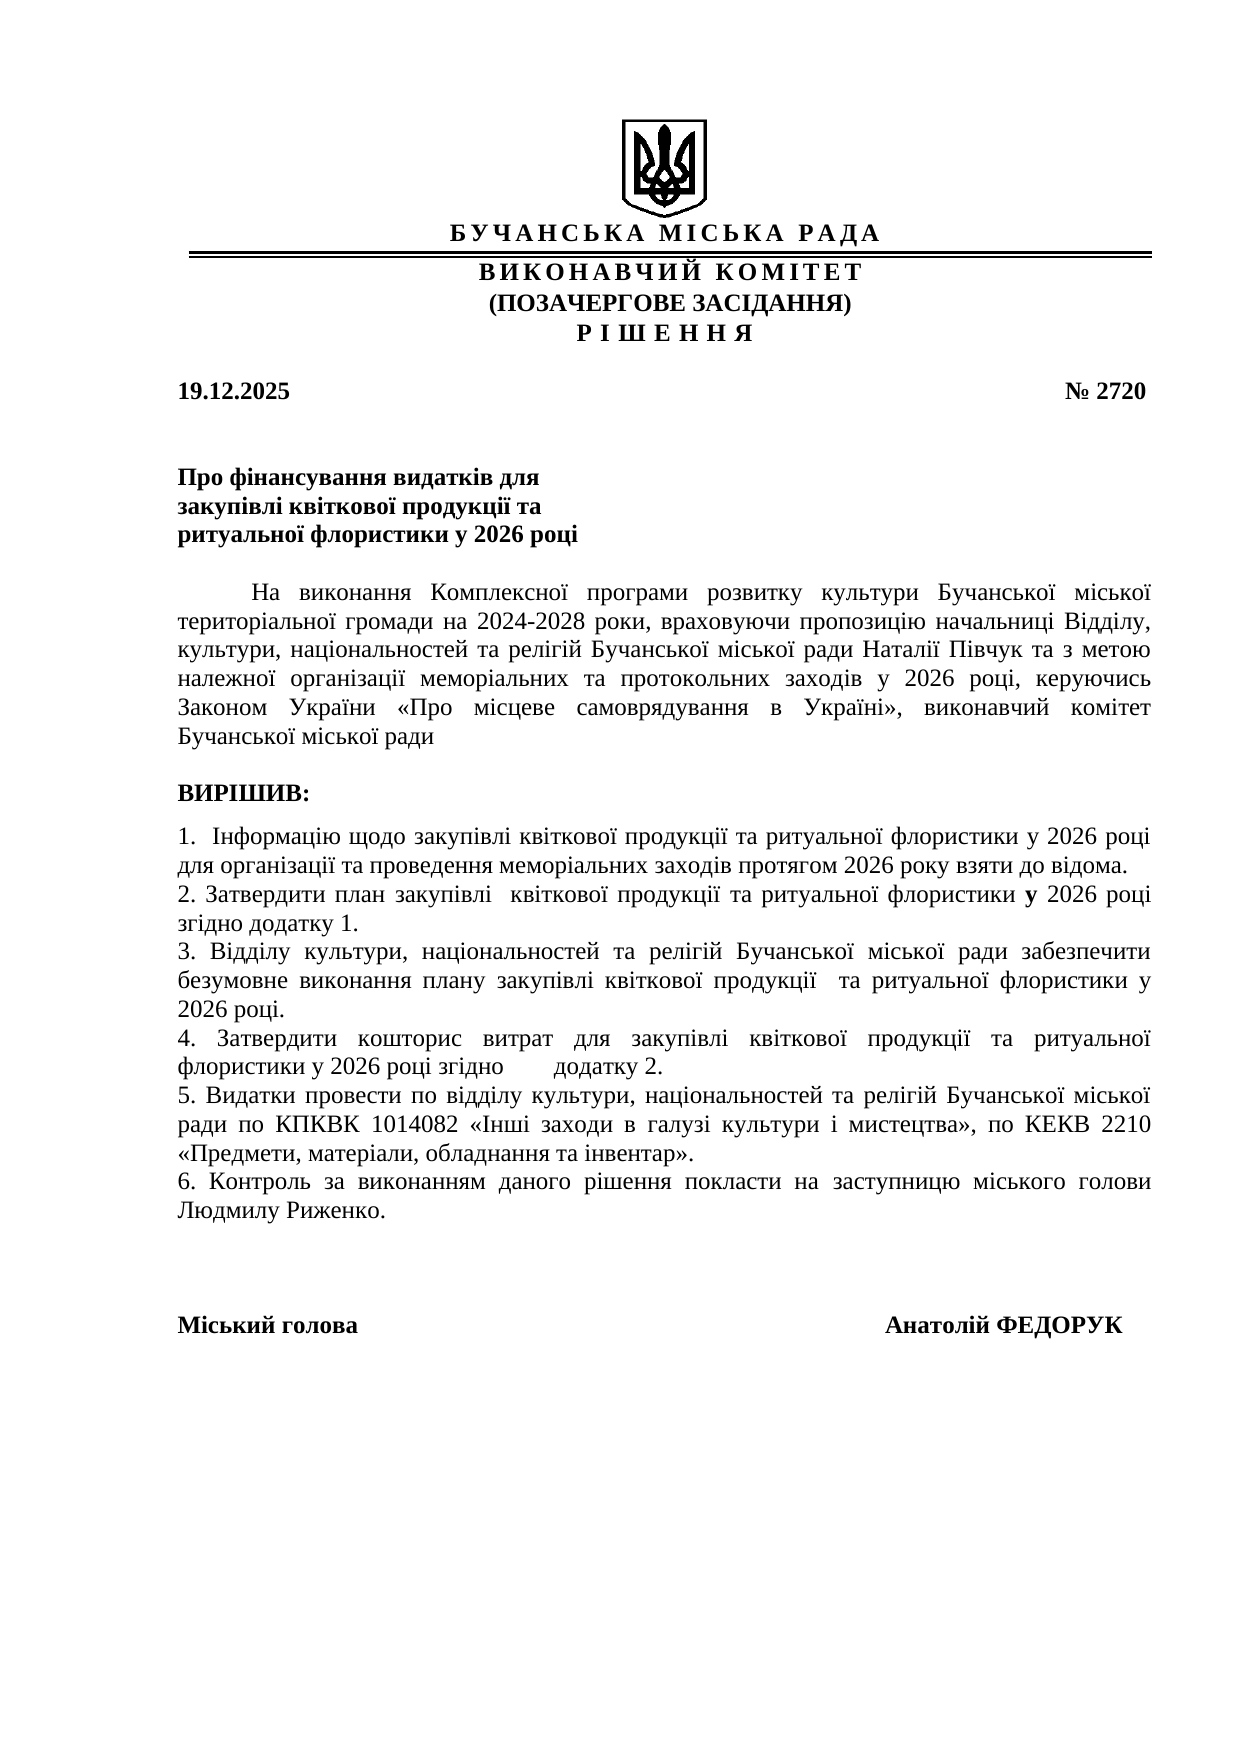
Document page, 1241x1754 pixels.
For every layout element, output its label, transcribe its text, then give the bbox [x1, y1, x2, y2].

text 6. Контроль за виконанням даного рішення покласти на заступницю міського голови Людмилу Риженко. [177, 1166, 1152, 1224]
text 4. Затвердити кошторис витрат для закупівлі квіткової продукції та ритуальної флористики у 2026 році згідно додатку 2. [177, 1023, 1152, 1080]
text закупівлі квіткової продукції та [177, 491, 1152, 519]
table_header ВИКОНАВЧИЙ КОМІТЕТ (ПОЗАЧЕРГОВЕ ЗАСІДАННЯ) [189, 258, 1152, 318]
text 2. Затвердити план закупівлі квіткової продукції та ритуальної флористики у 2026 році згідно додатку 1. [177, 879, 1152, 936]
text БУЧАНСЬКА МІСЬКА РАДА [177, 218, 1152, 247]
text Про фінансування видатків для [177, 462, 1152, 491]
text На виконання Комплексної програми розвитку культури Бучанської міської територіальної громади на 2024-2028 роки, враховуючи пропозицію начальниці Відділу, культури, національностей та релігій Бучанської міської ради Наталії Півчук та з метою належної організації меморіальних та протокольних заходів у 2026 році, керуючись Законом України «Про місцеве самоврядування в Україні», виконавчий комітет Бучанської міської ради [177, 577, 1152, 749]
text ВИРІШИВ: [177, 778, 1152, 807]
text ритуальної флористики у 2026 році [177, 519, 1152, 548]
text 19.12.2025 № 2720 [177, 376, 1152, 404]
picture [620, 118, 709, 219]
text 3. Відділу культури, національностей та релігій Бучанської міської ради забезпечити безумовне виконання плану закупівлі квіткової продукції та ритуальної флористики у 2026 році. [177, 936, 1152, 1023]
text РІШЕННЯ [177, 318, 1152, 347]
text Міський голова Анатолій ФЕДОРУК [177, 1310, 1152, 1339]
text 5. Видатки провести по відділу культури, національностей та релігій Бучанської міської ради по КПКВК 1014082 «Інші заходи в галузі культури і мистецтва», по КЕКВ 2210 «Предмети, матеріали, обладнання та інвентар». [177, 1080, 1152, 1166]
text 1. Інформацію щодо закупівлі квіткової продукції та ритуальної флористики у 2026 році для організації та проведення меморіальних заходів протягом 2026 року взяти до відома. [177, 821, 1152, 879]
